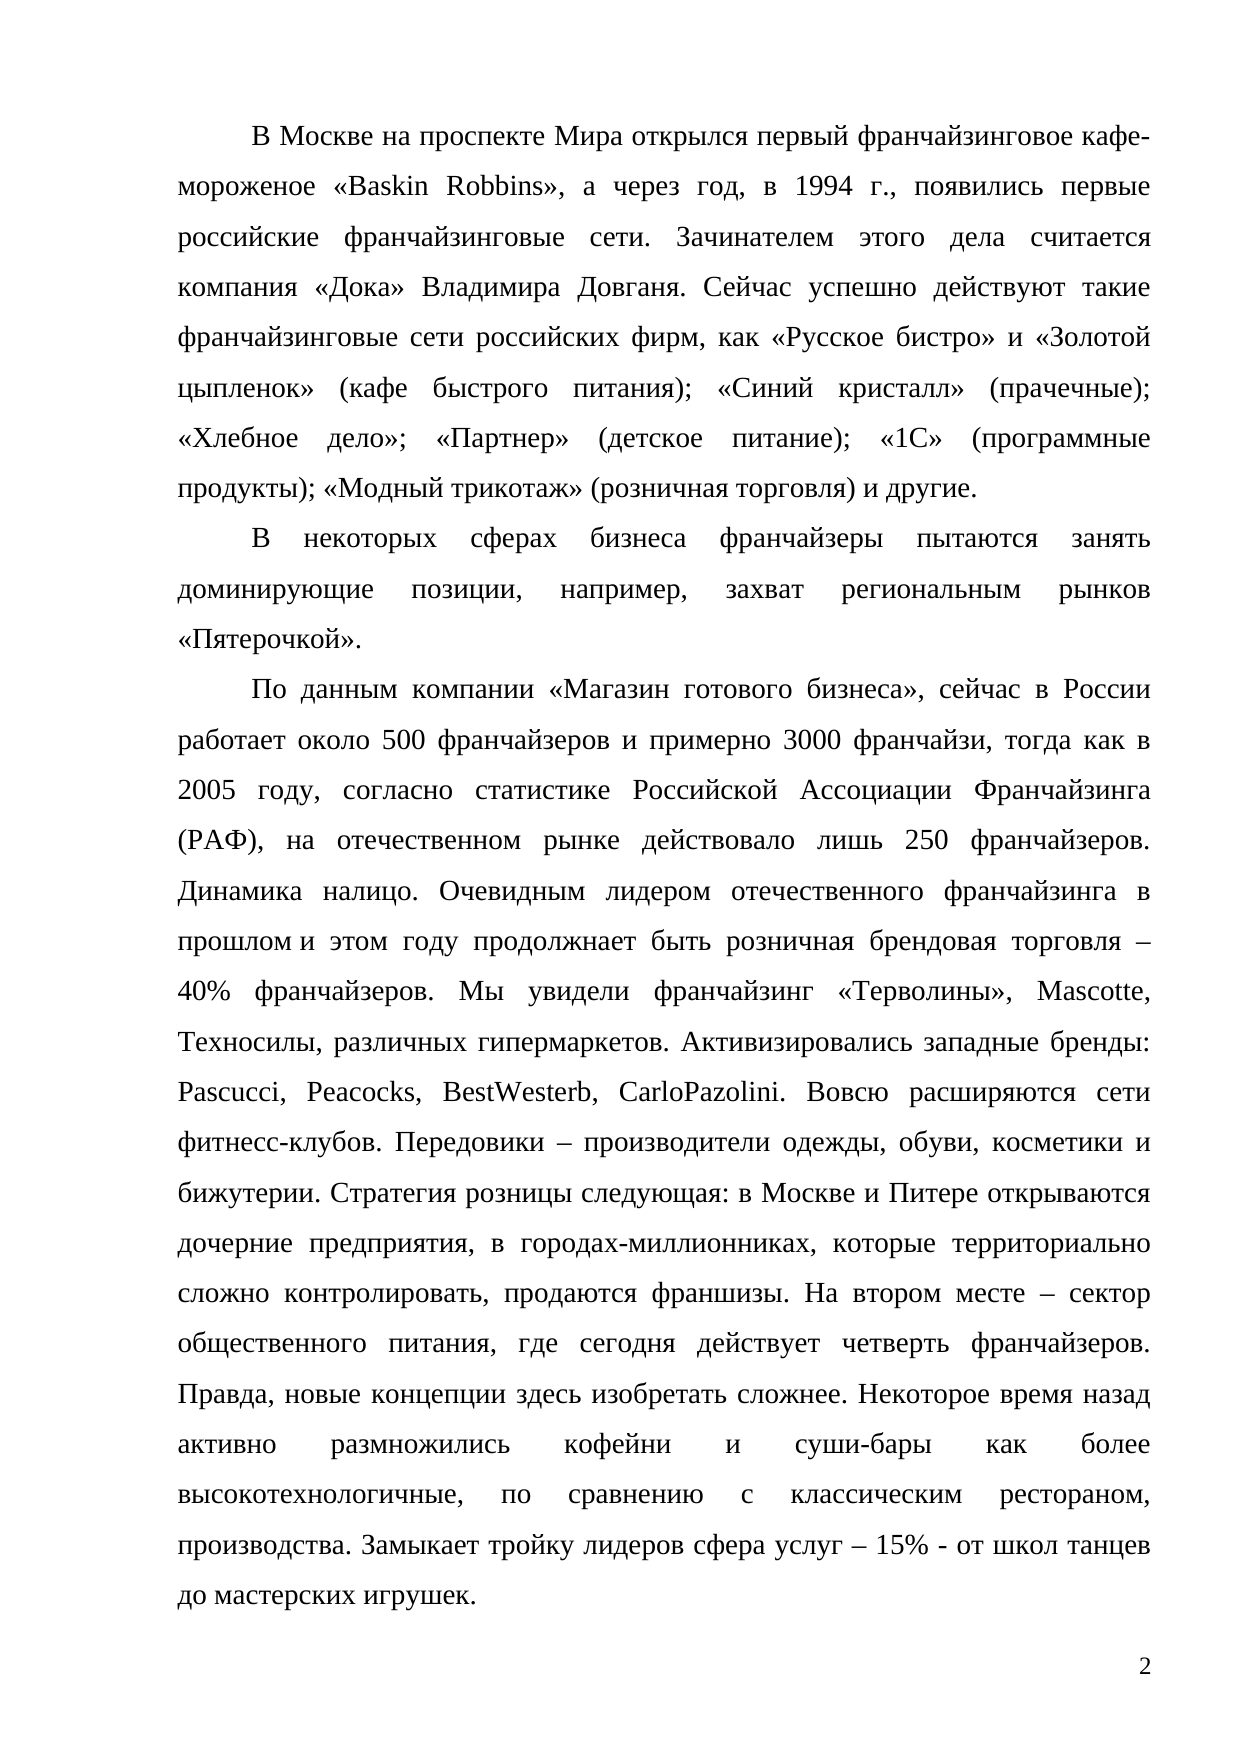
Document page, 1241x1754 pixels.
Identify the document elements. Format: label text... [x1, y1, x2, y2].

text В Москве на проспекте Мира открылся первый франчайзинговое кафе-мороженое «Baskin Robbins», а через год, в 1994 г., появились первые российские франчайзинговые сети. Зачинателем этого дела считается компания «Дока» Владимира Довганя. Сейчас успешно действуют такие франчайзинговые сети российских фирм, как «Русское бистро» и «Золотой цыпленок» (кафе быстрого питания); «Синий кристалл» (прачечные); «Хлебное дело»; «Партнер» (детское питание); «1С» (программные продукты); «Модный трикотаж» (розничная торговля) и другие. [177, 118, 1152, 504]
text По данным компании «Магазин готового бизнеса», сейчас в России работает около 500 франчайзеров и примерно 3000 франчайзи, тогда как в 2005 году, согласно статистике Российской Ассоциации Франчайзинга (РАФ), на отечественном рынке действовало лишь 250 франчайзеров. Динамика налицо. Очевидным лидером отечественного франчайзинга в прошлом и этом году продолжнает быть розничная брендовая торговля – 40% франчайзеров. Мы увидели франчайзинг «Терволины», Mascotte, Техносилы, различных гипермаркетов. Активизировались западные бренды: Pascucci, Peacocks, BestWesterb, CarloPazolini. Вовсю расширяются сети фитнесс-клубов. Передовики – производители одежды, обуви, косметики и бижутерии. Стратегия розницы следующая: в Москве и Питере открываются дочерние предприятия, в городах-миллионниках, которые территориально сложно контролировать, продаются франшизы. На втором месте – сектор общественного питания, где сегодня действует четверть франчайзеров. Правда, новые концепции здесь изобретать сложнее. Некоторое время назад активно размножились кофейни и суши-бары как более высокотехнологичные, по сравнению с классическим рестораном, производства. Замыкает тройку лидеров сфера услуг – 15% - от школ танцев до мастерских игрушек. [177, 672, 1152, 1611]
text В некоторых сферах бизнеса франчайзеры пытаются занять доминирующие позиции, например, захват региональным рынков «Пятерочкой». [177, 521, 1152, 655]
